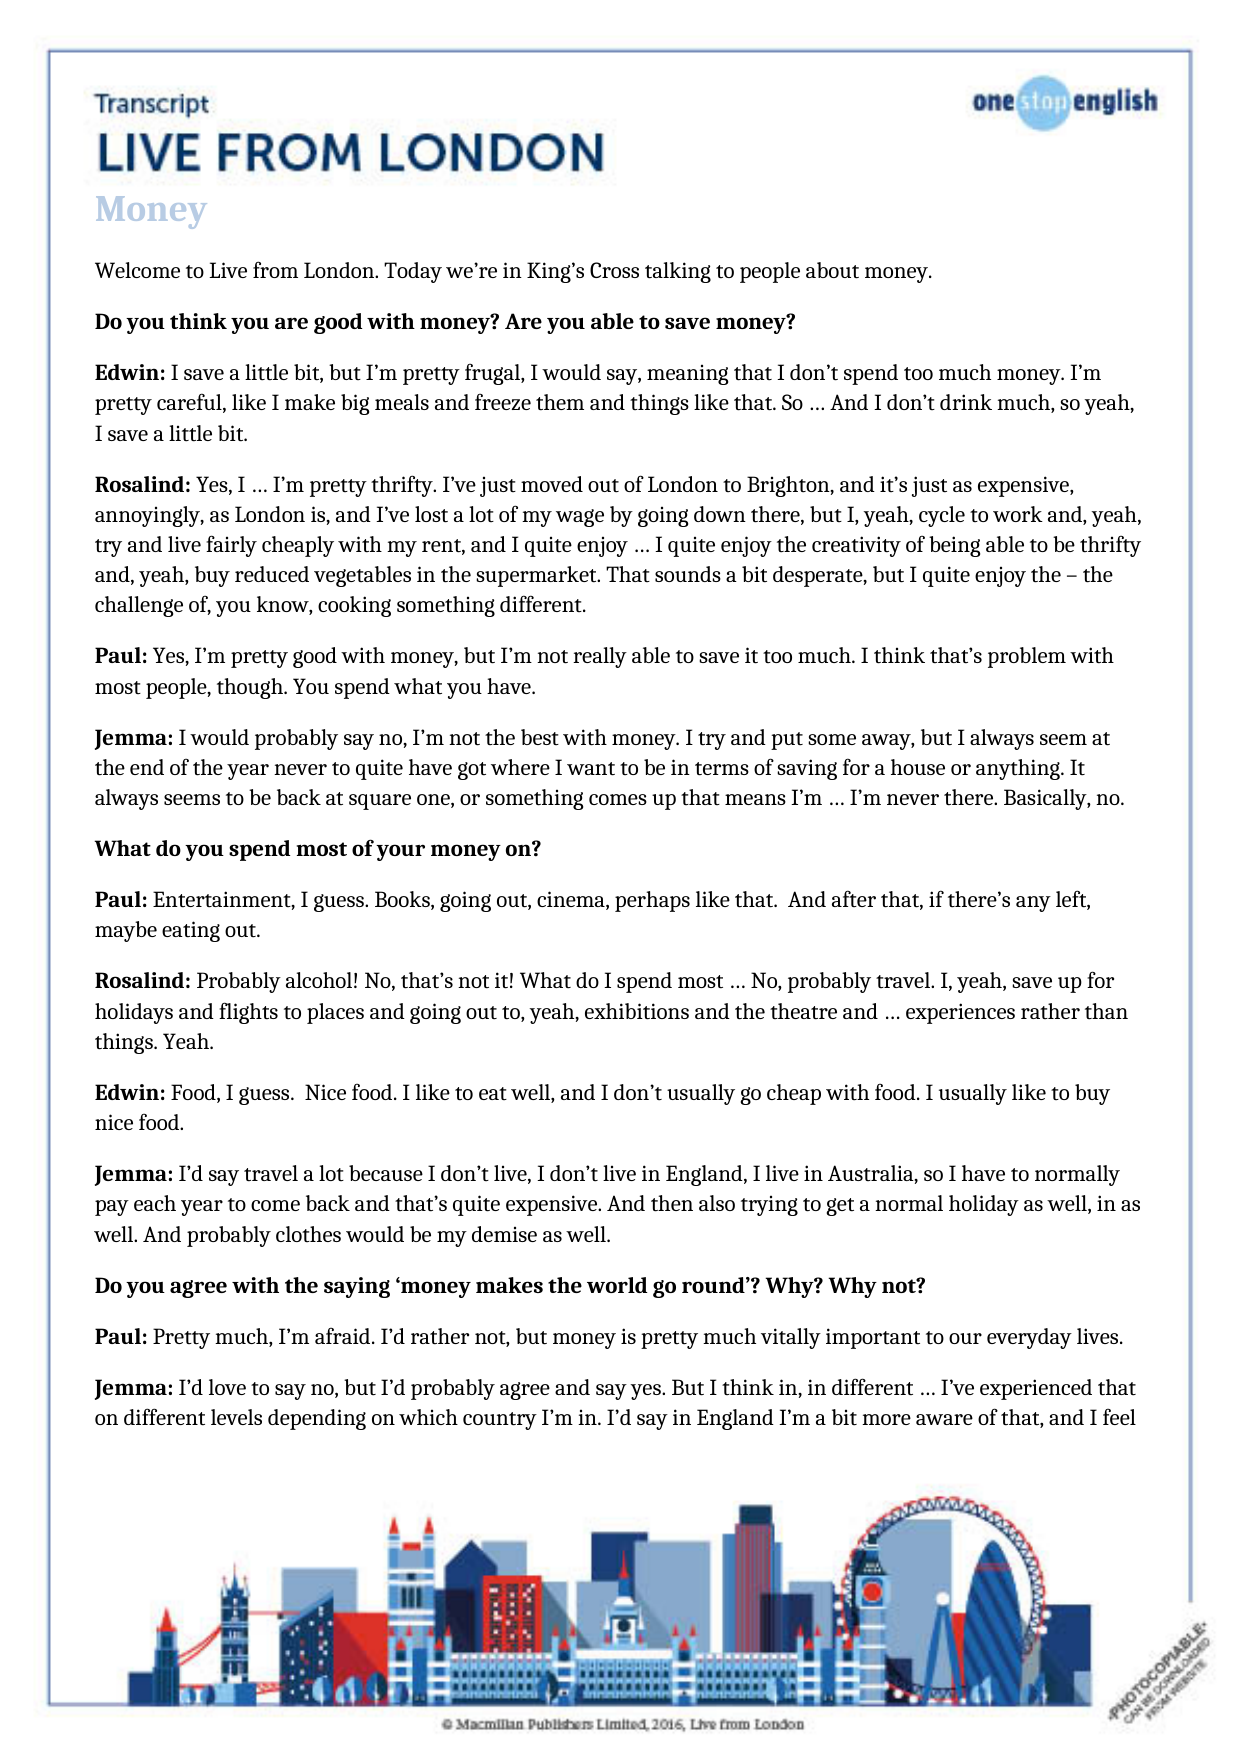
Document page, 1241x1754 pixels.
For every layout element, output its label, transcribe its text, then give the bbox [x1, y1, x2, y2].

text Jemma: I would probably say no, I’m not the best with money. I try and put some away, but I always seem at the end of the year never to quite have got where I want to be in terms of saving for a house or anything. It always seems to be back at square one, or something comes up that means I’m … I’m never there. Basically, no. [94, 724, 1146, 811]
text Paul: Yes, I’m pretty good with money, but I’m not really able to save it too much. I think that’s problem with most people, though. You spend what you have. [94, 643, 1146, 700]
text Do you think you are good with money? Are you able to save money? [94, 309, 1146, 335]
text Paul: Entertainment, I guess. Books, going out, cinema, perhaps like that. And after that, if there’s any left, maybe eating out. [94, 887, 1146, 944]
text Rosalind: Probably alcohol! No, that’s not it! What do I spend most … No, probably travel. I, yeah, save up for holidays and flights to places and going out to, yeah, exhibitions and the theatre and … experiences rather than things. Yeah. [94, 968, 1146, 1055]
text Do you agree with the saying ‘money makes the world go round’? Why? Why not? [94, 1272, 1146, 1299]
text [94, 1374, 1146, 1431]
text Money [94, 187, 1146, 231]
picture [1, 3, 1239, 1754]
text Edwin: I save a little bit, but I’m pretty frugal, I would say, meaning that I don’t spend too much money. I’m pretty careful, like I make big meals and freeze them and things like that. So … And I don’t drink much, so yeah, I save a little bit. [94, 360, 1146, 447]
text Welcome to Live from London. Today we’re in King’s Cross talking to people about money. [94, 258, 1146, 284]
text Rosalind: Yes, I … I’m pretty thrifty. I’ve just moved out of London to Brighton, and it’s just as expensive, annoyingly, as London is, and I’ve lost a lot of my wage by going down there, but I, yeah, cycle to work and, yeah, try and live fairly cheaply with my rent, and I quite enjoy … I quite enjoy the creativity of being able to be thrifty and, yeah, buy reduced vegetables in the supermarket. That sounds a bit desperate, but I quite enjoy the – the challenge of, you know, cooking something different. [94, 471, 1146, 619]
text Edwin: Food, I guess. Nice food. I like to eat well, and I don’t usually go cheap with food. I usually like to buy nice food. [94, 1080, 1146, 1136]
text Jemma: I’d say travel a lot because I don’t live, I don’t live in England, I live in Australia, so I have to normally pay each year to come back and that’s quite expensive. And then also trying to get a normal holiday as well, in as well. And probably clothes would be my demise as well. [94, 1161, 1146, 1248]
text What do you spend most of your money on? [94, 836, 1146, 862]
text Paul: Pretty much, I’m afraid. I’d rather not, but money is pretty much vitally important to our everyday lives. [94, 1323, 1146, 1350]
